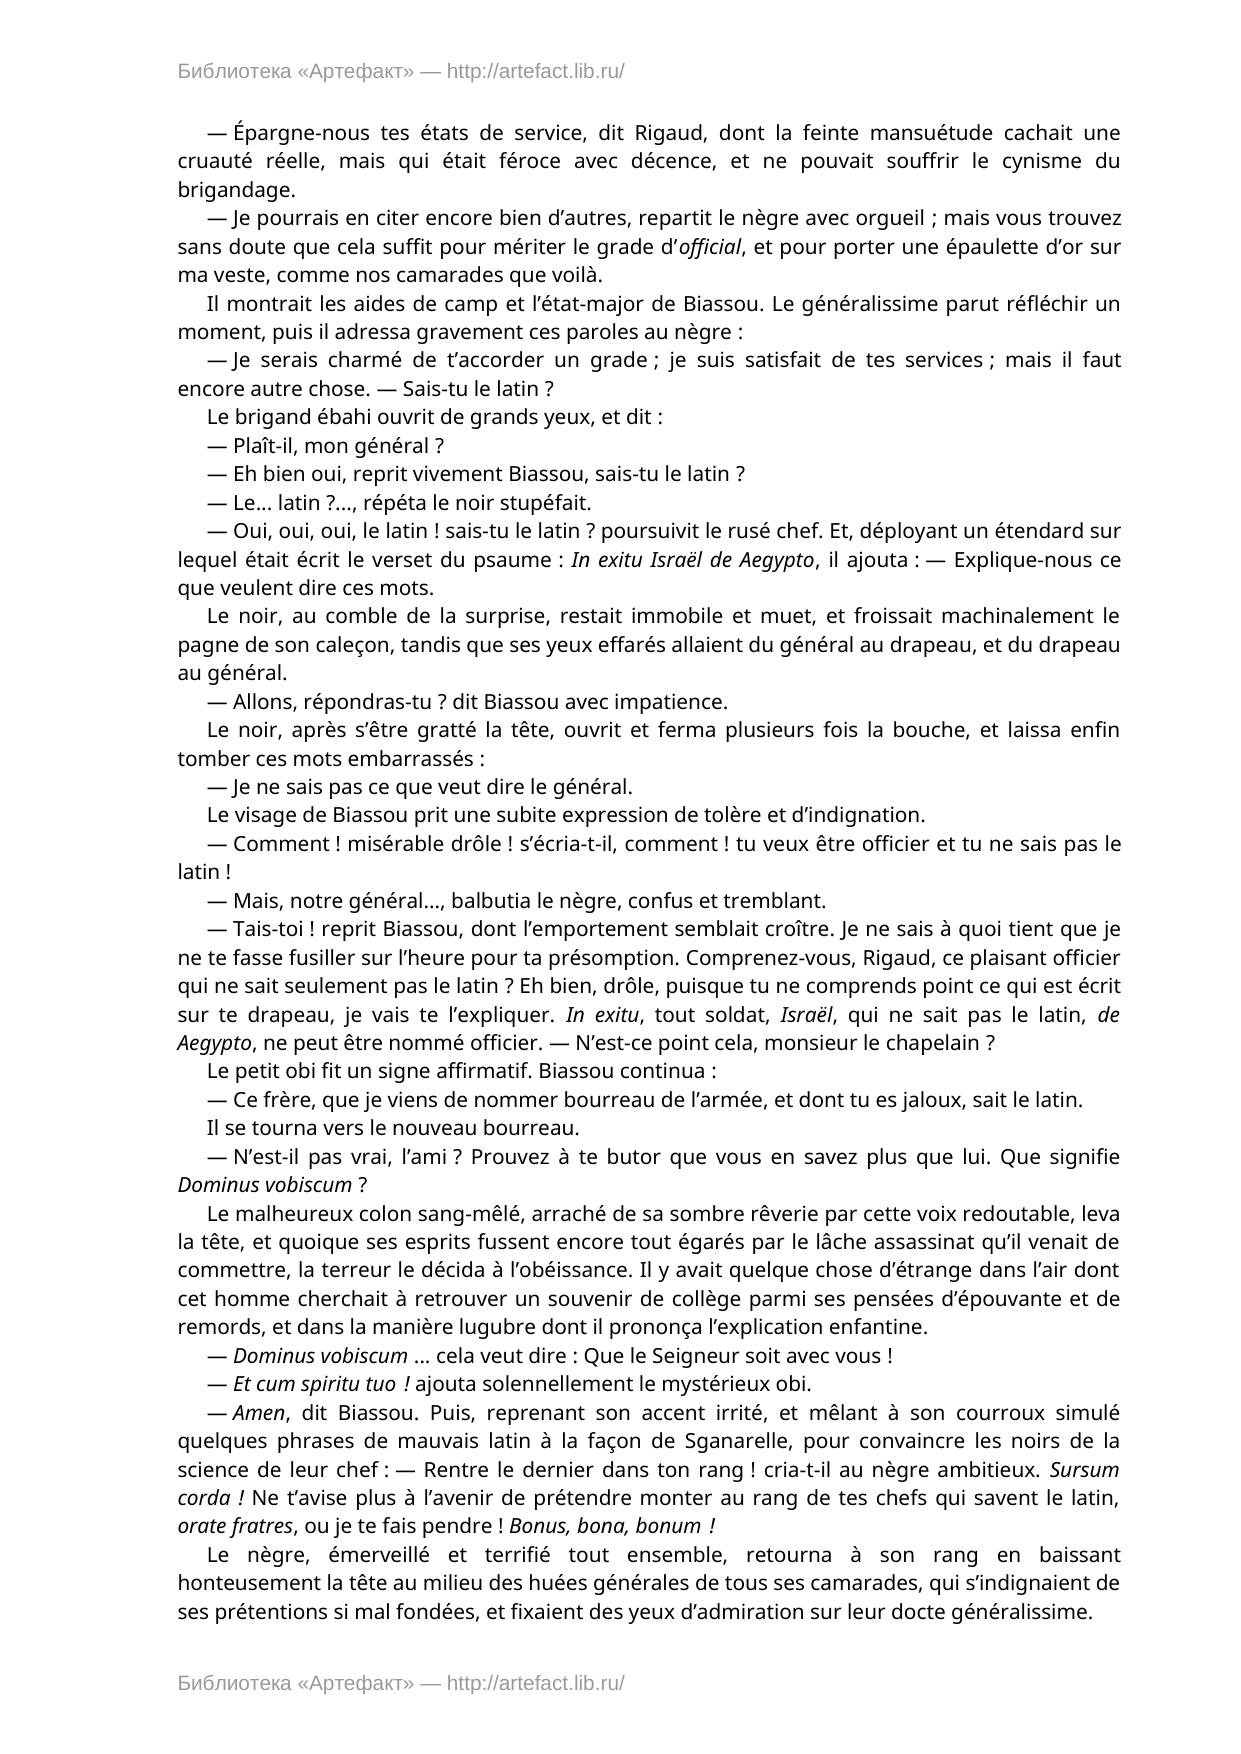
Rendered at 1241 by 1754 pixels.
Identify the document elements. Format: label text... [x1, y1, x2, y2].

text Il montrait les aides de camp et l’état-major de Biassou. Le généralissime parut réfléchir un moment, puis il adressa gravement ces paroles au nègre : [177, 289, 1122, 346]
text — Je ne sais pas ce que veut dire le général. [177, 772, 1122, 801]
text Le noir, après s’être gratté la tête, ouvrit et ferma plusieurs fois la bouche, et laissa enfin tomber ces mots embarrassés : [177, 715, 1122, 772]
text Il se tourna vers le nouveau bourreau. [177, 1113, 1122, 1142]
text — Oui, oui, oui, le latin ! sais-tu le latin ? poursuivit le rusé chef. Et, déployant un étendard sur lequel était écrit le verset du psaume : In exitu Israël de Aegypto, il ajouta : — Explique-nous ce que veulent dire ces mots. [177, 516, 1122, 602]
text — Eh bien oui, reprit vivement Biassou, sais-tu le latin ? [177, 459, 1122, 488]
text — N’est-il pas vrai, l’ami ? Prouvez à te butor que vous en savez plus que lui. Que signifie Dominus vobiscum ? [177, 1142, 1122, 1199]
text — Je serais charmé de t’accorder un grade ; je suis satisfait de tes services ; mais il faut encore autre chose. — Sais-tu le latin ? [177, 346, 1122, 402]
text Le malheureux colon sang-mêlé, arraché de sa sombre rêverie par cette voix redoutable, leva la tête, et quoique ses esprits fussent encore tout égarés par le lâche assassinat qu’il venait de commettre, la terreur le décida à l’obéissance. Il y avait quelque chose d’étrange dans l’air dont cet homme cherchait à retrouver un souvenir de collège parmi ses pensées d’épouvante et de remords, et dans la manière lugubre dont il prononça l’explication enfantine. [177, 1199, 1122, 1341]
text — Le... latin ?..., répéta le noir stupéfait. [177, 488, 1122, 516]
text — Comment ! misérable drôle ! s’écria-t-il, comment ! tu veux être officier et tu ne sais pas le latin ! [177, 829, 1122, 886]
text — Mais, notre général..., balbutia le nègre, confus et tremblant. [177, 886, 1122, 914]
text Le noir, au comble de la surprise, restait immobile et muet, et froissait machinalement le pagne de son caleçon, tandis que ses yeux effarés allaient du général au drapeau, et du drapeau au général. [177, 602, 1122, 687]
text — Épargne-nous tes états de service, dit Rigaud, dont la feinte mansuétude cachait une cruauté réelle, mais qui était féroce avec décence, et ne pouvait souffrir le cynisme du brigandage. [177, 118, 1122, 203]
text Le nègre, émerveillé et terrifié tout ensemble, retourna à son rang en baissant honteusement la tête au milieu des huées générales de tous ses camarades, qui s’indignaient de ses prétentions si mal fondées, et fixaient des yeux d’admiration sur leur docte généralissime. [177, 1540, 1122, 1625]
text — Je pourrais en citer encore bien d’autres, repartit le nègre avec orgueil ; mais vous trouvez sans doute que cela suffit pour mériter le grade d’official, et pour porter une épaulette d’or sur ma veste, comme nos camarades que voilà. [177, 203, 1122, 289]
text Le petit obi fit un signe affirmatif. Biassou continua : [177, 1057, 1122, 1085]
text — Et cum spiritu tuo ! ajouta solennellement le mystérieux obi. [177, 1369, 1122, 1398]
text — Ce frère, que je viens de nommer bourreau de l’armée, et dont tu es jaloux, sait le latin. [177, 1085, 1122, 1113]
text Le brigand ébahi ouvrit de grands yeux, et dit : [177, 402, 1122, 431]
text — Amen, dit Biassou. Puis, reprenant son accent irrité, et mêlant à son courroux simulé quelques phrases de mauvais latin à la façon de Sganarelle, pour convaincre les noirs de la science de leur chef : — Rentre le dernier dans ton rang ! cria-t-il au nègre ambitieux. Sursum corda ! Ne t’avise plus à l’avenir de prétendre monter au rang de tes chefs qui savent le latin, orate fratres, ou je te fais pendre ! Bonus, bona, bonum ! [177, 1398, 1122, 1540]
text Le visage de Biassou prit une subite expression de tolère et d’indignation. [177, 801, 1122, 829]
text — Plaît-il, mon général ? [177, 431, 1122, 459]
text — Allons, répondras-tu ? dit Biassou avec impatience. [177, 687, 1122, 715]
text — Tais-toi ! reprit Biassou, dont l’emportement semblait croître. Je ne sais à quoi tient que je ne te fasse fusiller sur l’heure pour ta présomption. Comprenez-vous, Rigaud, ce plaisant officier qui ne sait seulement pas le latin ? Eh bien, drôle, puisque tu ne comprends point ce qui est écrit sur te drapeau, je vais te l’expliquer. In exitu, tout soldat, Israël, qui ne sait pas le latin, de Aegypto, ne peut être nommé officier. — N’est-ce point cela, monsieur le chapelain ? [177, 914, 1122, 1057]
text — Dominus vobiscum ... cela veut dire : Que le Seigneur soit avec vous ! [177, 1341, 1122, 1369]
